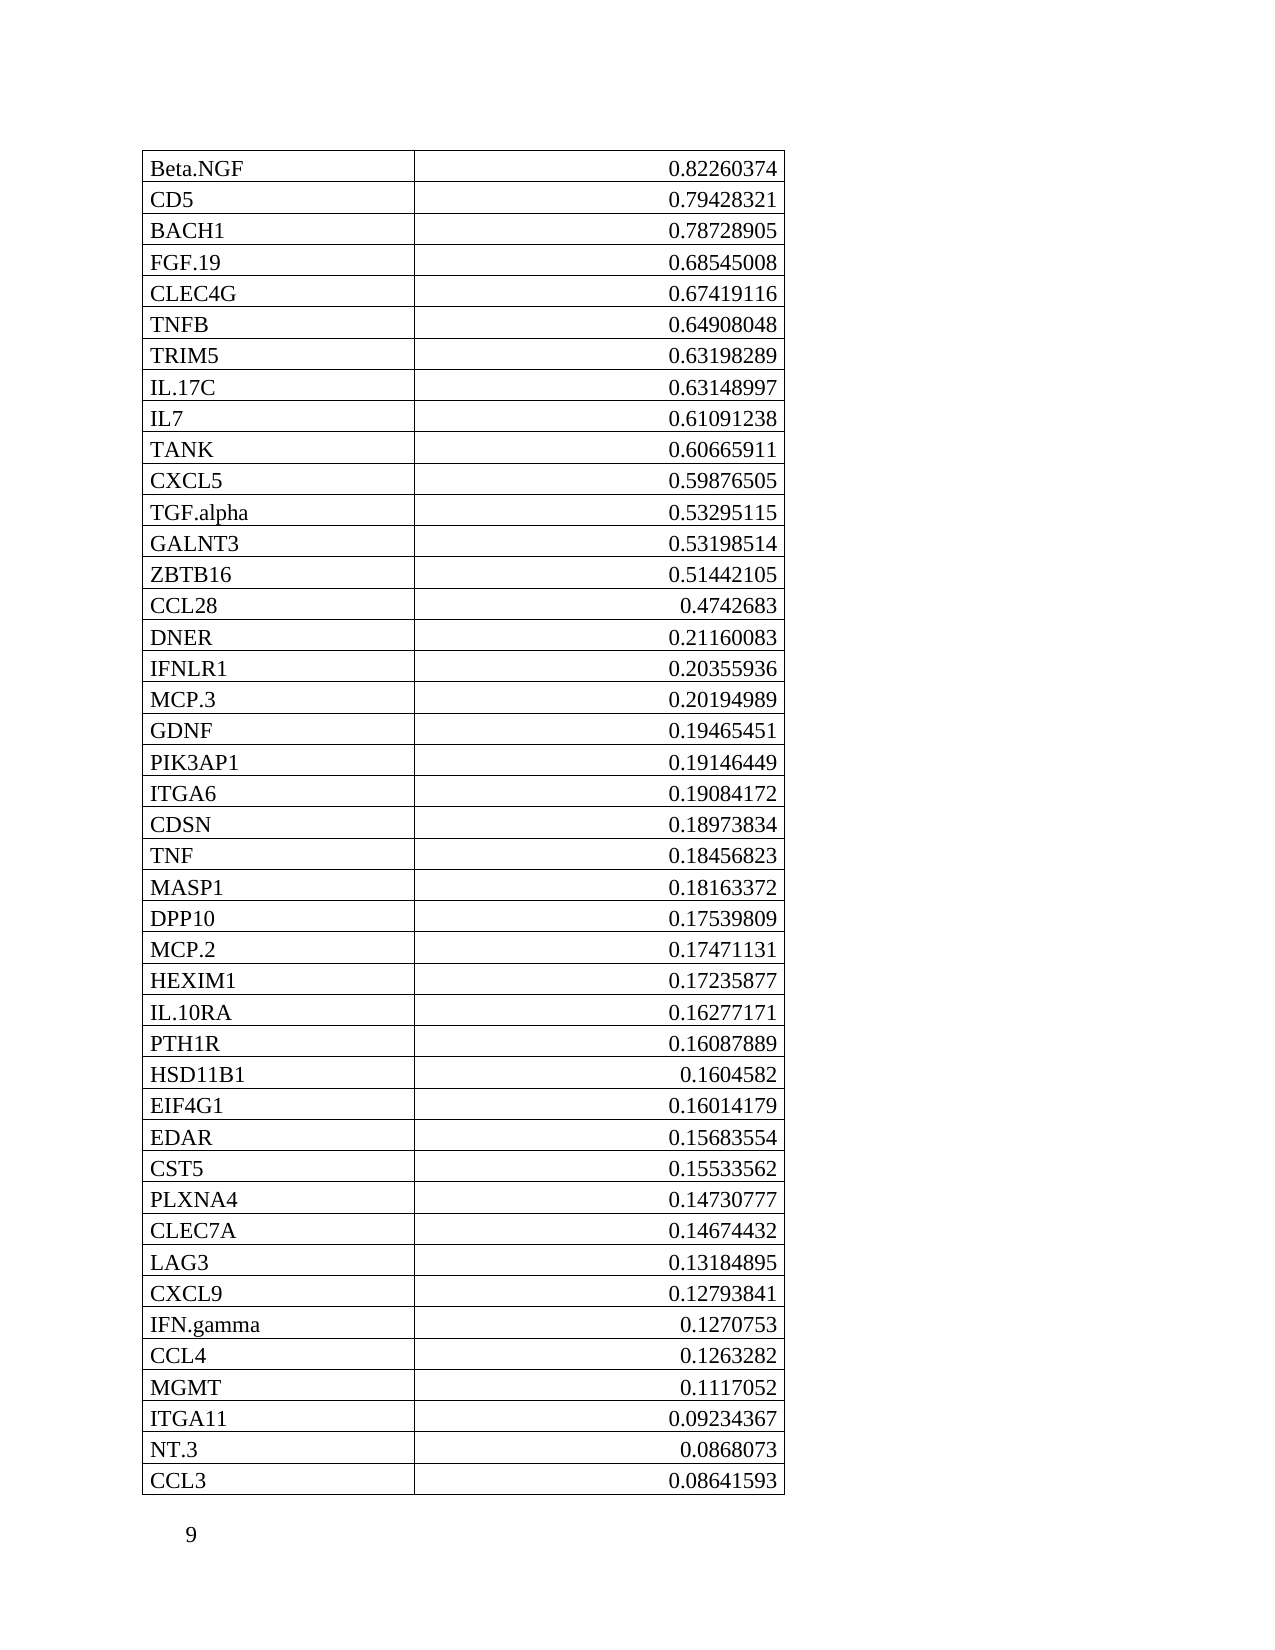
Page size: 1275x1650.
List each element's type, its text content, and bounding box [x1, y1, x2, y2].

table_cell 0.08641593 [415, 1464, 784, 1494]
table_cell EIF4G1 [143, 1089, 414, 1119]
table_cell CLEC4G [143, 276, 414, 306]
table_cell 0.63198289 [415, 339, 784, 369]
table_cell PTH1R [143, 1026, 414, 1056]
table_cell 0.18456823 [415, 839, 784, 869]
table_cell MASP1 [143, 870, 414, 900]
table_cell TRIM5 [143, 339, 414, 369]
table_cell 0.16014179 [415, 1089, 784, 1119]
table_cell TNFB [143, 307, 414, 337]
table_cell 0.09234367 [415, 1401, 784, 1431]
table_cell 0.63148997 [415, 370, 784, 400]
table_cell 0.1263282 [415, 1339, 784, 1369]
table_cell HEXIM1 [143, 964, 414, 994]
table_cell CXCL9 [143, 1276, 414, 1306]
table_cell 0.15683554 [415, 1120, 784, 1150]
table_cell CDSN [143, 807, 414, 837]
table_cell BACH1 [143, 214, 414, 244]
table_cell DPP10 [143, 901, 414, 931]
table_cell 0.0868073 [415, 1432, 784, 1462]
table_cell 0.20355936 [415, 651, 784, 681]
table_cell PLXNA4 [143, 1182, 414, 1212]
table_cell 0.17471131 [415, 932, 784, 962]
table_cell 0.13184895 [415, 1245, 784, 1275]
table_cell DNER [143, 620, 414, 650]
table_cell 0.16277171 [415, 995, 784, 1025]
table_cell IFNLR1 [143, 651, 414, 681]
table_cell CXCL5 [143, 464, 414, 494]
table_cell ITGA11 [143, 1401, 414, 1431]
table_cell PIK3AP1 [143, 745, 414, 775]
table_cell LAG3 [143, 1245, 414, 1275]
table_cell 0.17539809 [415, 901, 784, 931]
table_cell 0.53198514 [415, 526, 784, 556]
table_cell 0.18973834 [415, 807, 784, 837]
table_cell MCP.2 [143, 932, 414, 962]
table_cell 0.60665911 [415, 432, 784, 462]
table_cell ITGA6 [143, 776, 414, 806]
table_cell 0.67419116 [415, 276, 784, 306]
table_cell IL7 [143, 401, 414, 431]
table_cell 0.82260374 [415, 151, 784, 181]
table_cell CST5 [143, 1151, 414, 1181]
table_cell CCL4 [143, 1339, 414, 1369]
table_cell 0.17235877 [415, 964, 784, 994]
table_cell TNF [143, 839, 414, 869]
table_cell IFN.gamma [143, 1307, 414, 1337]
table_cell IL.17C [143, 370, 414, 400]
table_cell IL.10RA [143, 995, 414, 1025]
table_cell CD5 [143, 182, 414, 212]
table_cell TGF.alpha [143, 495, 414, 525]
table_cell CCL28 [143, 589, 414, 619]
table_cell CCL3 [143, 1464, 414, 1494]
table_cell 0.19084172 [415, 776, 784, 806]
table_cell 0.20194989 [415, 682, 784, 712]
table_cell ZBTB16 [143, 557, 414, 587]
table_cell 0.12793841 [415, 1276, 784, 1306]
table_cell 0.1604582 [415, 1057, 784, 1087]
table_cell 0.18163372 [415, 870, 784, 900]
table_cell 0.1270753 [415, 1307, 784, 1337]
table_cell 0.61091238 [415, 401, 784, 431]
table_cell GDNF [143, 714, 414, 744]
table_cell 0.14674432 [415, 1214, 784, 1244]
table_cell 0.16087889 [415, 1026, 784, 1056]
table_cell 0.59876505 [415, 464, 784, 494]
table_cell 0.79428321 [415, 182, 784, 212]
table_cell NT.3 [143, 1432, 414, 1462]
table_cell GALNT3 [143, 526, 414, 556]
table_cell 0.64908048 [415, 307, 784, 337]
table_cell TANK [143, 432, 414, 462]
table_cell MCP.3 [143, 682, 414, 712]
table_cell 0.78728905 [415, 214, 784, 244]
table_cell HSD11B1 [143, 1057, 414, 1087]
table_cell 0.53295115 [415, 495, 784, 525]
table_cell 0.19465451 [415, 714, 784, 744]
table_cell 0.51442105 [415, 557, 784, 587]
table_cell 0.1117052 [415, 1370, 784, 1400]
table_cell 0.15533562 [415, 1151, 784, 1181]
table_cell 0.14730777 [415, 1182, 784, 1212]
table_cell EDAR [143, 1120, 414, 1150]
table_cell 0.4742683 [415, 589, 784, 619]
table_cell MGMT [143, 1370, 414, 1400]
table_cell CLEC7A [143, 1214, 414, 1244]
table_cell Beta.NGF [143, 151, 414, 181]
table_cell 0.19146449 [415, 745, 784, 775]
table_cell FGF.19 [143, 245, 414, 275]
table_cell 0.21160083 [415, 620, 784, 650]
table_cell 0.68545008 [415, 245, 784, 275]
